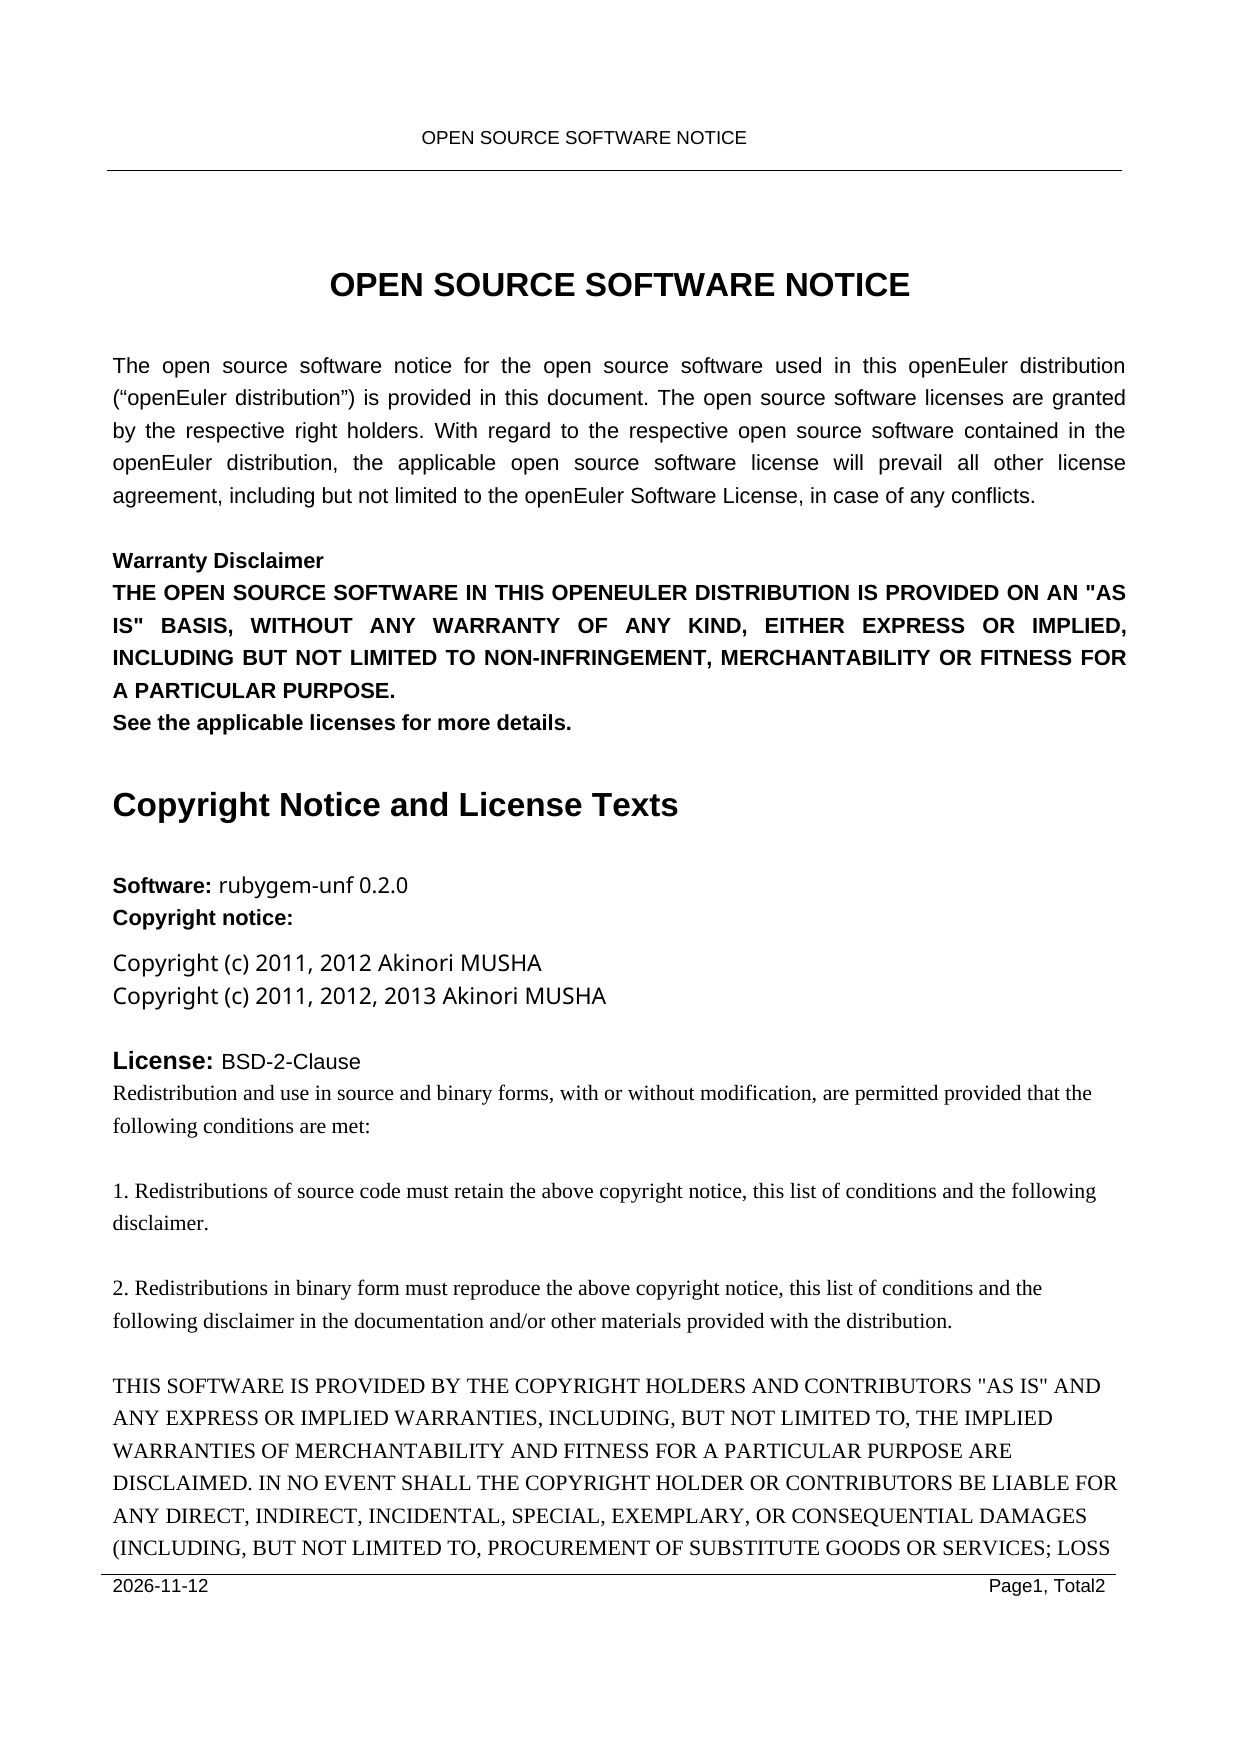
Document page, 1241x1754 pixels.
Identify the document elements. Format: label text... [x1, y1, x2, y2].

text THE OPEN SOURCE SOFTWARE IN THIS OPENEULER DISTRIBUTION IS PROVIDED ON AN "AS IS" BASIS, WITHOUT ANY WARRANTY OF ANY KIND, EITHER EXPRESS OR IMPLIED, INCLUDING BUT NOT LIMITED TO NON-INFRINGEMENT, MERCHANTABILITY OR FITNESS FOR A PARTICULAR PURPOSE. See the applicable licenses for more details. [112, 576, 1128, 739]
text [112, 1077, 1128, 1564]
text OPEN SOURCE SOFTWARE NOTICE [112, 251, 1128, 316]
text The open source software notice for the open source software used in this openEuler distribution (“openEuler distribution”) is provided in this document. The open source software licenses are granted by the respective right holders. With regard to the respective open source software contained in the openEuler distribution, the applicable open source software license will prevail all other license agreement, including but not limited to the openEuler Software License, in case of any conflicts. [112, 349, 1128, 511]
text License: BSD-2-Clause [112, 1044, 1128, 1077]
text Copyright Notice and License Texts [112, 771, 1128, 836]
title Software: rubygem-unf 0.2.0 [112, 869, 1128, 901]
text Copyright notice: [112, 901, 1128, 934]
text Copyright (c) 2011, 2012 Akinori MUSHA Copyright (c) 2011, 2012, 2013 Akinori MUSHA [112, 947, 1128, 1044]
text Warranty Disclaimer [112, 544, 1128, 576]
